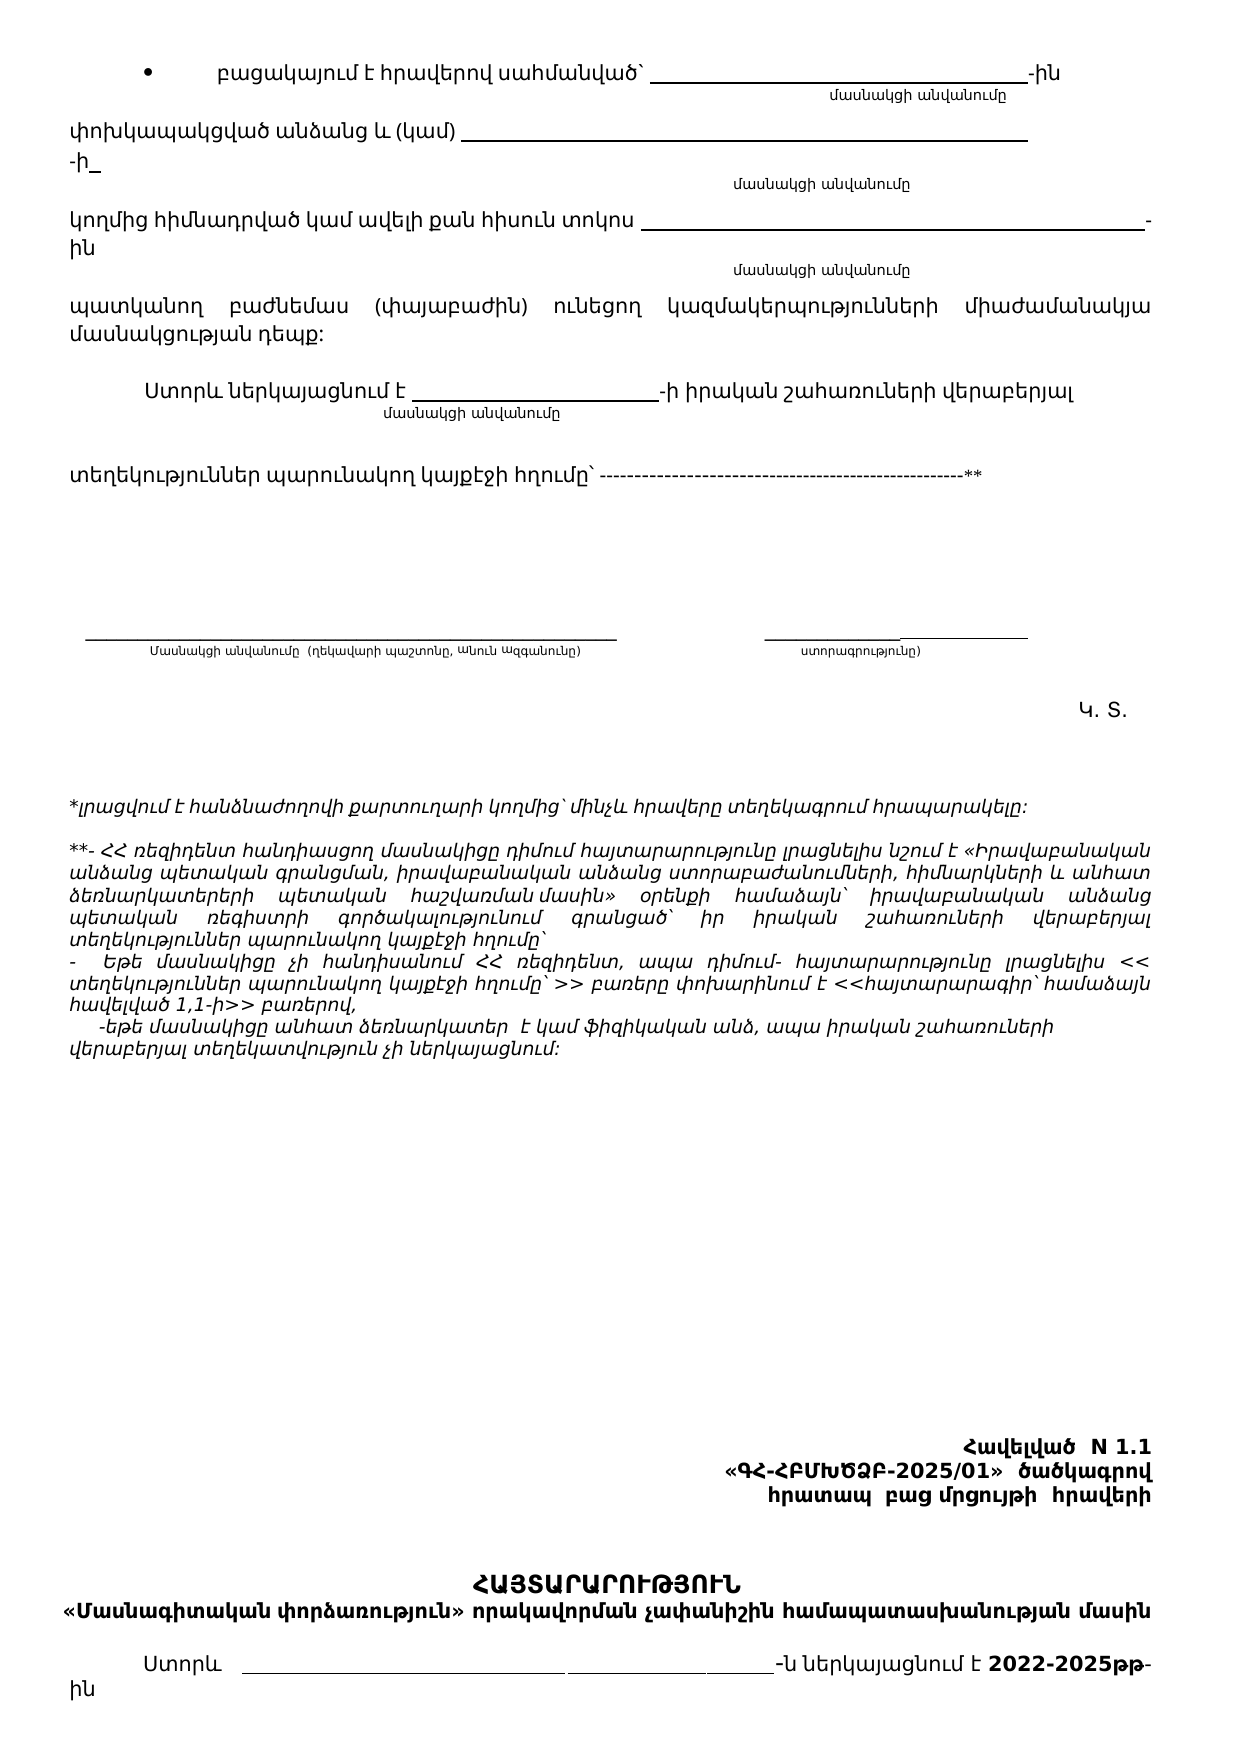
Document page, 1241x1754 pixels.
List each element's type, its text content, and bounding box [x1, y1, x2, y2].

text **- ՀՀ ռեզիդենտ հանդիասցող մասնակիցը դիմում հայտարարությունը լրացնելիս նշում է «Իրավաբանական անձանց պետական գրանցման, իրավաբանական անձանց ստորաբաժանումների, հիմնարկների և անհատ ձեռնարկատերերի պետական հաշվառման մասին» օրենքի համաձայն՝ իրավաբանական անձանց պետական ռեգիստրի գործակալությունում գրանցած՝ իր իրական շահառուների վերաբերյալ տեղեկություններ պարունակող կայքէջի հղումը՝ [69, 840, 1152, 951]
text «Մասնագիտական փորձառություն» որակավորման չափանիշին համապատասխանության մասին [62, 1599, 1152, 1624]
text տեղեկություններ պարունակող կայքէջի հղումը՝ ----------------------------------------------------** [69, 460, 1152, 489]
text ___________________________________________________ _____________ Մասնակցի անվանումը (ղեկավարի պաշտոնը, անուն ազգանունը) ստորագրությունը) [69, 617, 1152, 669]
text «ԳՀ-ՀԲՄԽԾՁԲ-2025/01» ծածկագրով [69, 1459, 1152, 1483]
text Ստորև -ն ներկայացնում է 2022-2025թթ-ին [69, 1648, 1152, 1702]
text -եթե մասնակիցը անհատ ձեռնարկատեր է կամ ֆիզիկական անձ, ապա իրական շահառուների վերաբերյալ տեղեկատվություն չի ներկայացնում: [69, 1016, 1152, 1060]
text Ստորև ներկայացնում է -ի իրական շահառուների վերաբերյալ [144, 376, 1152, 404]
text ՀԱՅՏԱՐԱՐՈՒԹՅՈՒՆ [62, 1570, 1152, 1599]
text կողմից հիմնադրված կամ ավելի քան հիսուն տոկոս -ին [69, 205, 1152, 262]
text Կ. Տ. [69, 698, 1152, 722]
text մասնակցի անվանումը [69, 262, 1152, 291]
text Հավելված N 1.1 [69, 1435, 1152, 1459]
text մասնակցի անվանումը [69, 404, 1152, 434]
text մասնակցի անվանումը [69, 176, 1152, 205]
text *լրացվում է հանձնաժողովի քարտուղարի կողմից` մինչև հրավերը տեղեկագրում հրապարակելը: [69, 793, 1152, 818]
text փոխկապակցված անձանց և (կամ) -ի [69, 116, 1152, 176]
text մասնակցի անվանումը [69, 87, 1152, 116]
text հրատապ բաց մրցույթի հրավերի [69, 1483, 1152, 1508]
text պատկանող բաժնեմաս (փայաբաժին) ունեցող կազմակերպությունների միաժամանակյա մասնակցության դեպք: [69, 291, 1152, 348]
list բացակայում է հրավերով սահմանված` -ին [69, 56, 1152, 87]
text - Եթե մասնակիցը չի հանդիսանում ՀՀ ռեզիդենտ, ապա դիմում- հայտարարությունը լրացնելիս << տեղեկություններ պարունակող կայքէջի հղումը՝ >> բառերը փոխարինում է <<հայտարարագիր՝ համաձայն հավելված 1,1-ի>> բառերով, [69, 951, 1152, 1016]
